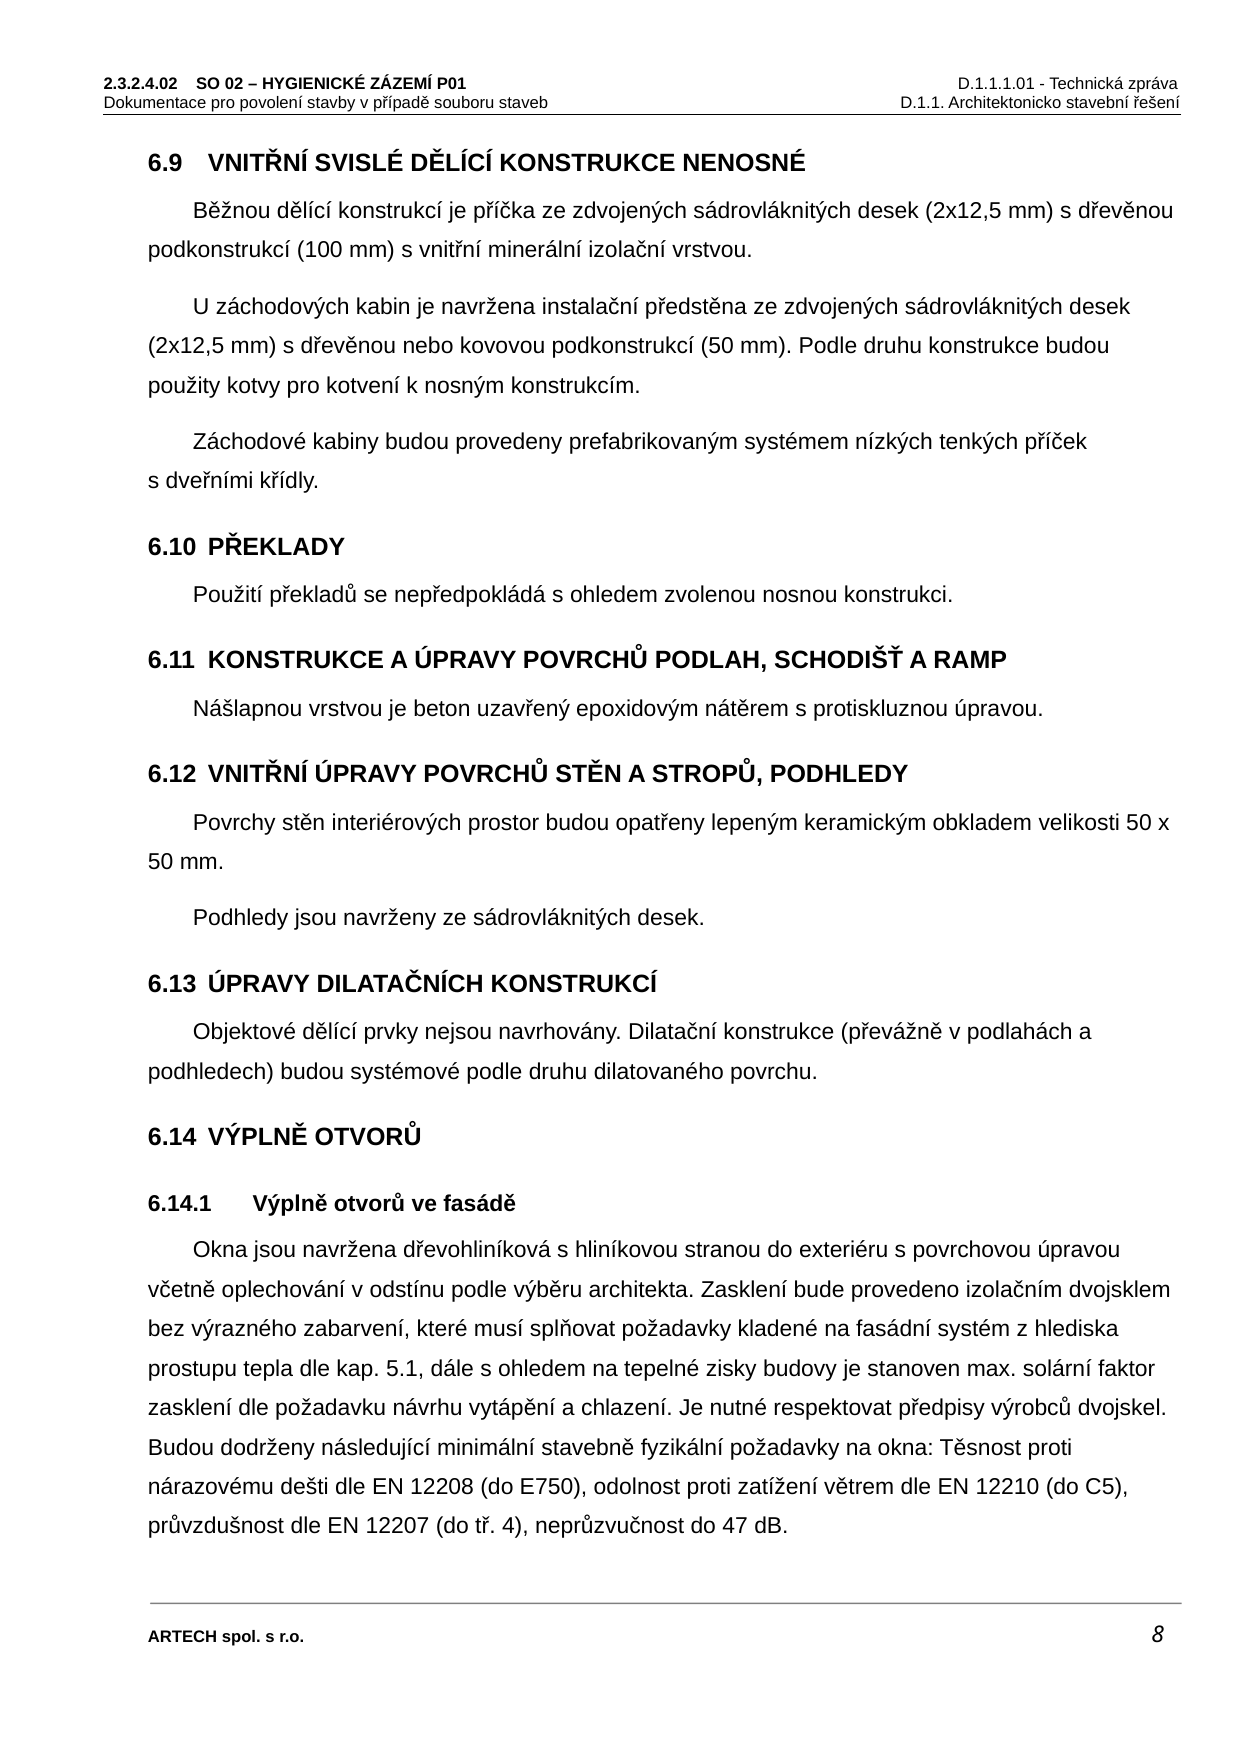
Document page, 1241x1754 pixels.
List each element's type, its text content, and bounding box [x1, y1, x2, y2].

text Podhledy jsou navrženy ze sádrovláknitých desek. [148, 904, 1181, 931]
text Použití překladů se nepředpokládá s ohledem zvolenou nosnou konstrukci. [148, 581, 1181, 607]
text Běžnou dělící konstrukcí je příčka ze zdvojených sádrovláknitých desek (2x12,5 mm) s dřevěnou podkonstrukcí (100 mm) s vnitřní minerální izolační vrstvou. [148, 197, 1181, 263]
subtitle Vnitřní svislé dělící konstrukce nenosné [148, 148, 1181, 176]
text Nášlapnou vrstvou je beton uzavřený epoxidovým nátěrem s protiskluznou úpravou. [148, 695, 1181, 721]
subtitle Překlady [148, 532, 1181, 560]
text U záchodových kabin je navržena instalační předstěna ze zdvojených sádrovláknitých desek (2x12,5 mm) s dřevěnou nebo kovovou podkonstrukcí (50 mm). Podle druhu konstrukce budou použity kotvy pro kotvení k nosným konstrukcím. [148, 293, 1181, 398]
text Objektové dělící prvky nejsou navrhovány. Dilatační konstrukce (převážně v podlahách a podhledech) budou systémové podle druhu dilatovaného povrchu. [148, 1018, 1181, 1084]
subtitle Výplně otvorů [148, 1122, 1181, 1151]
subtitle Vnitřní úpravy povrchů stěn a stropů, podhledy [148, 759, 1181, 788]
text Povrchy stěn interiérových prostor budou opatřeny lepeným keramickým obkladem velikosti 50 x 50 mm. [148, 809, 1181, 874]
subtitle Výplně otvorů ve fasádě [148, 1190, 1181, 1217]
subtitle Úpravy dilatačních konstrukcí [148, 969, 1181, 998]
subtitle Konstrukce a úpravy povrchů podlah, schodišť a ramp [148, 646, 1181, 674]
text Okna jsou navržena dřevohliníková s hliníkovou stranou do exteriéru s povrchovou úpravou včetně oplechování v odstínu podle výběru architekta. Zasklení bude provedeno izolačním dvojsklem bez výrazného zabarvení, které musí splňovat požadavky kladené na fasádní systém z hlediska prostupu tepla dle kap. 5.1, dále s ohledem na tepelné zisky budovy je stanoven max. solární faktor zasklení dle požadavku návrhu vytápění a chlazení. Je nutné respektovat předpisy výrobců dvojskel. Budou dodrženy následující minimální stavebně fyzikální požadavky na okna: Těsnost proti nárazovému dešti dle EN 12208 (do E750), odolnost proti zatížení větrem dle EN 12210 (do C5), průvzdušnost dle EN 12207 (do tř. 4), neprůzvučnost do 47 dB. [148, 1236, 1181, 1539]
text Záchodové kabiny budou provedeny prefabrikovaným systémem nízkých tenkých příček s dveřními křídly. [148, 428, 1181, 493]
